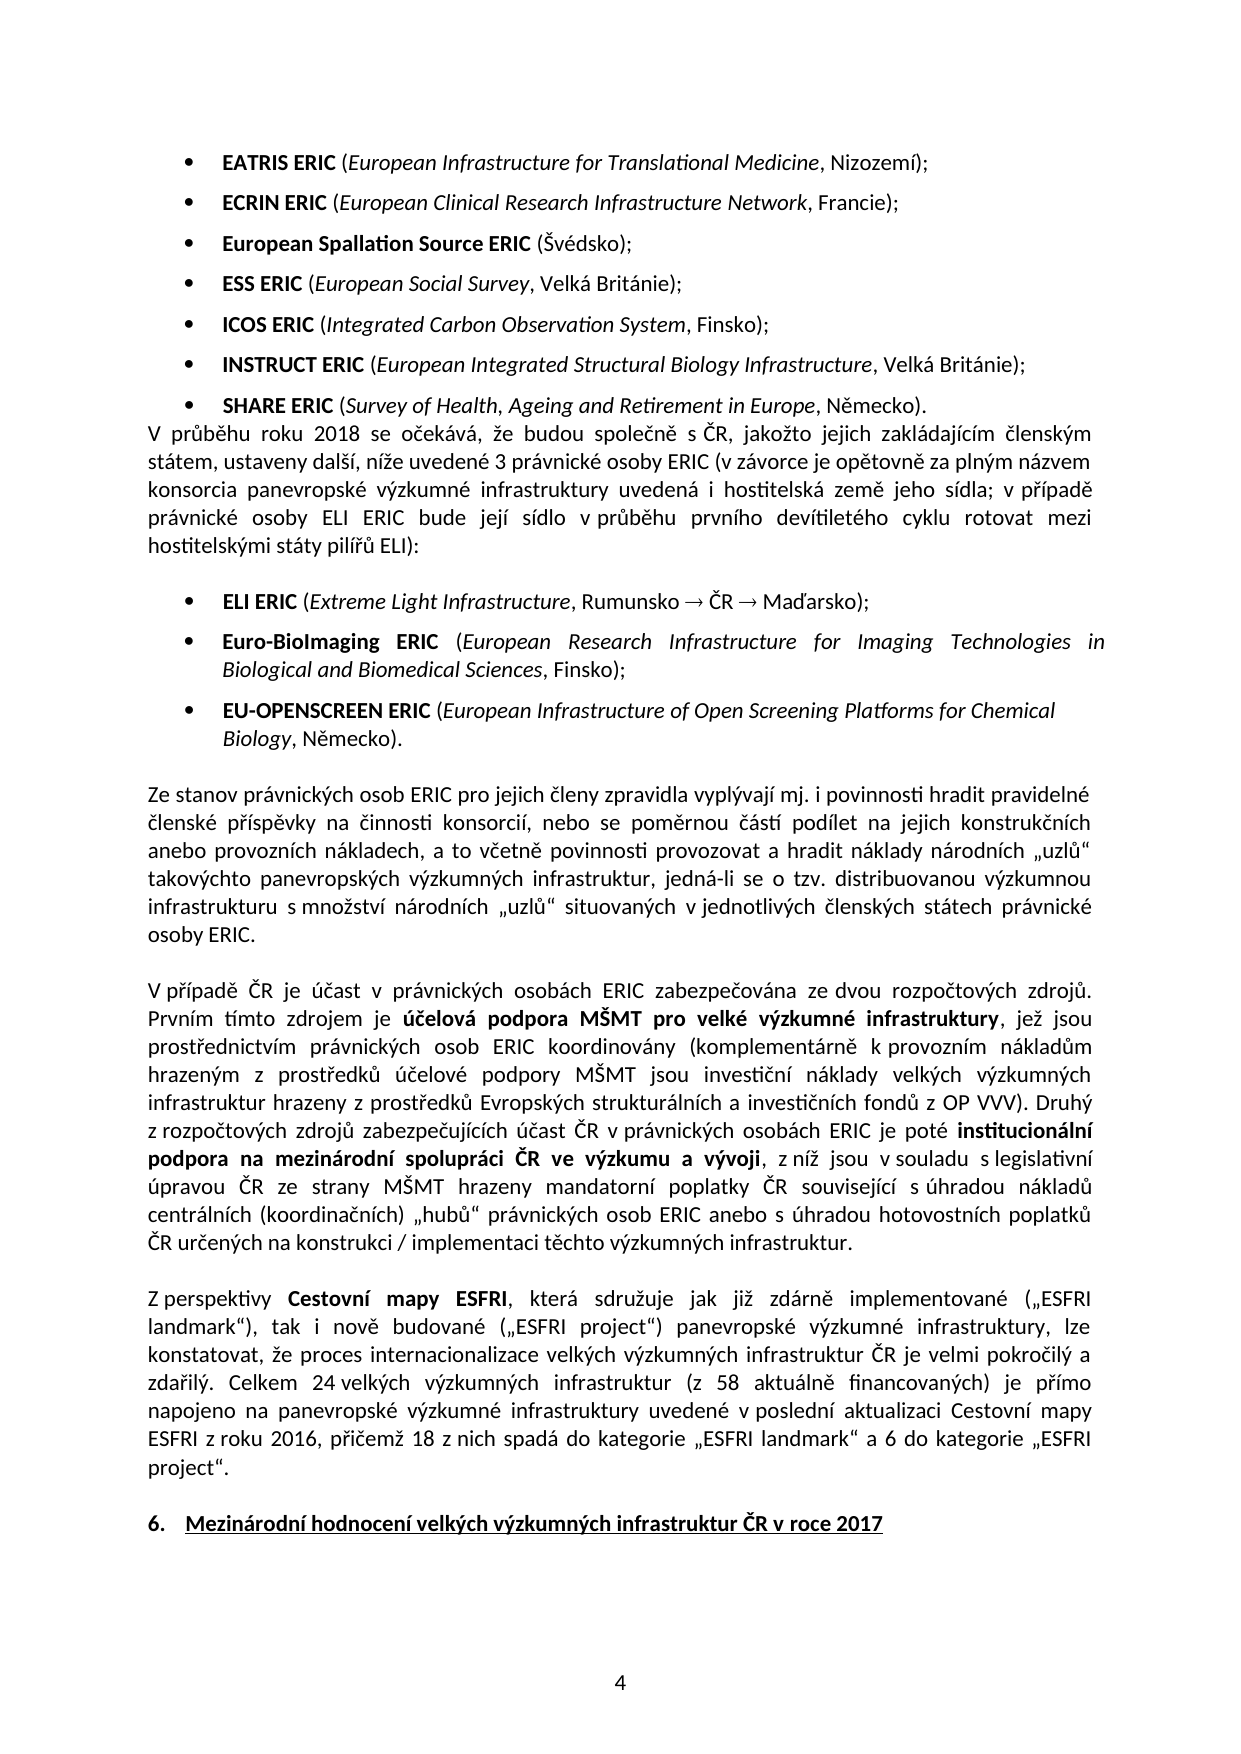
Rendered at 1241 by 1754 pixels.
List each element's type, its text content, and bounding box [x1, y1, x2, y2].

text Ze stanov právnických osob ERIC pro jejich členy zpravidla vyplývají mj. i povinnosti hradit pravidelné členské příspěvky na činnosti konsorcií, nebo se poměrnou částí podílet na jejich konstrukčních anebo provozních nákladech, a to včetně povinnosti provozovat a hradit náklady národních „uzlů“ takovýchto panevropských výzkumných infrastruktur, jedná-li se o tzv. distribuovanou výzkumnou infrastrukturu s množství národních „uzlů“ situovaných v jednotlivých členských státech právnické osoby ERIC. [148, 780, 1092, 948]
list SHARE ERIC (Survey of Health, Ageing and Retirement in Europe, Německo). [185, 391, 1092, 419]
list ELI ERIC (Extreme Light Infrastructure, Rumunsko ČR Maďarsko); [185, 587, 1092, 615]
list ESS ERIC (European Social Survey, Velká Británie); [185, 269, 1092, 297]
list Euro-BioImaging ERIC (European Research Infrastructure for Imaging Technologies in Biological and Biomedical Sciences, Finsko); [185, 627, 1107, 683]
list INSTRUCT ERIC (European Integrated Structural Biology Infrastructure, Velká Británie); [185, 350, 1092, 378]
list ICOS ERIC (Integrated Carbon Observation System, Finsko); [185, 310, 1092, 338]
list EATRIS ERIC (European Infrastructure for Translational Medicine, Nizozemí); [185, 148, 1092, 176]
text V průběhu roku 2018 se očekává, že budou společně s ČR, jakožto jejich zakládajícím členským státem, ustaveny další, níže uvedené 3 právnické osoby ERIC (v závorce je opětovně za plným názvem konsorcia panevropské výzkumné infrastruktury uvedená i hostitelská země jeho sídla; v případě právnické osoby ELI ERIC bude její sídlo v průběhu prvního devítiletého cyklu rotovat mezi hostitelskými státy pilířů ELI): [148, 419, 1092, 559]
list European Spallation Source ERIC (Švédsko); [185, 229, 1092, 257]
text Z perspektivy Cestovní mapy ESFRI, která sdružuje jak již zdárně implementované („ESFRI landmark“), tak i nově budované („ESFRI project“) panevropské výzkumné infrastruktury, lze konstatovat, že proces internacionalizace velkých výzkumných infrastruktur ČR je velmi pokročilý a zdařilý. Celkem 24 velkých výzkumných infrastruktur (z 58 aktuálně financovaných) je přímo napojeno na panevropské výzkumné infrastruktury uvedené v poslední aktualizaci Cestovní mapy ESFRI z roku 2016, přičemž 18 z nich spadá do kategorie „ESFRI landmark“ a 6 do kategorie „ESFRI project“. [148, 1284, 1092, 1481]
list EU-OPENSCREEN ERIC (European Infrastructure of Open Screening Platforms for Chemical Biology, Německo). [185, 696, 1092, 752]
text V případě ČR je účast v právnických osobách ERIC zabezpečována ze dvou rozpočtových zdrojů. Prvním tímto zdrojem je účelová podpora MŠMT pro velké výzkumné infrastruktury, jež jsou prostřednictvím právnických osob ERIC koordinovány (komplementárně k provozním nákladům hrazeným z prostředků účelové podpory MŠMT jsou investiční náklady velkých výzkumných infrastruktur hrazeny z prostředků Evropských strukturálních a investičních fondů z OP VVV). Druhý z rozpočtových zdrojů zabezpečujících účast ČR v právnických osobách ERIC je poté institucionální podpora na mezinárodní spolupráci ČR ve výzkumu a vývoji, z níž jsou v souladu s legislativní úpravou ČR ze strany MŠMT hrazeny mandatorní poplatky ČR související s úhradou nákladů centrálních (koordinačních) „hubů“ právnických osob ERIC anebo s úhradou hotovostních poplatků ČR určených na konstrukci / implementaci těchto výzkumných infrastruktur. [148, 976, 1092, 1256]
list ECRIN ERIC (European Clinical Research Infrastructure Network, Francie); [185, 188, 1092, 216]
list Mezinárodní hodnocení velkých výzkumných infrastruktur ČR v roce 2017 [148, 1509, 1092, 1537]
